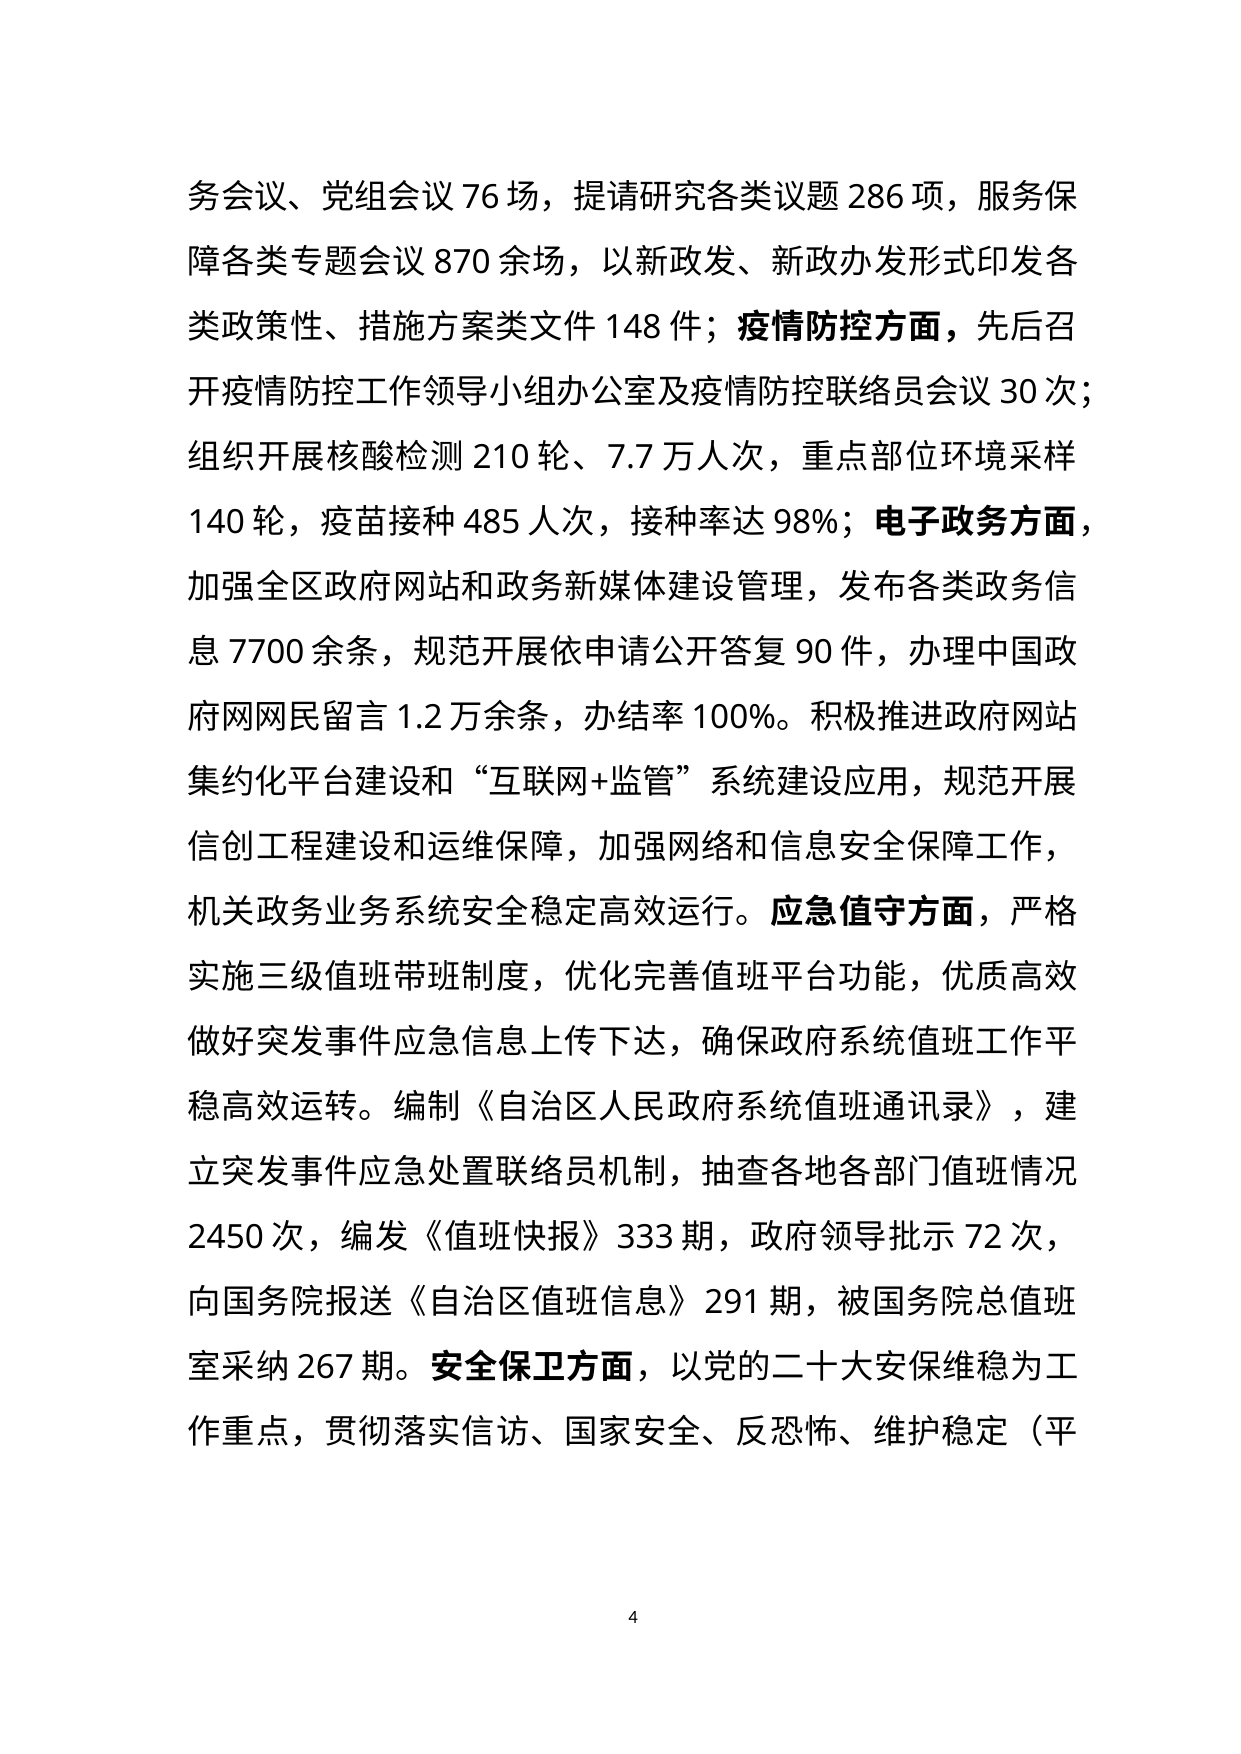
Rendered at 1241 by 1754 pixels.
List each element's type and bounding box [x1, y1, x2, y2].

text [187, 162, 1078, 1528]
